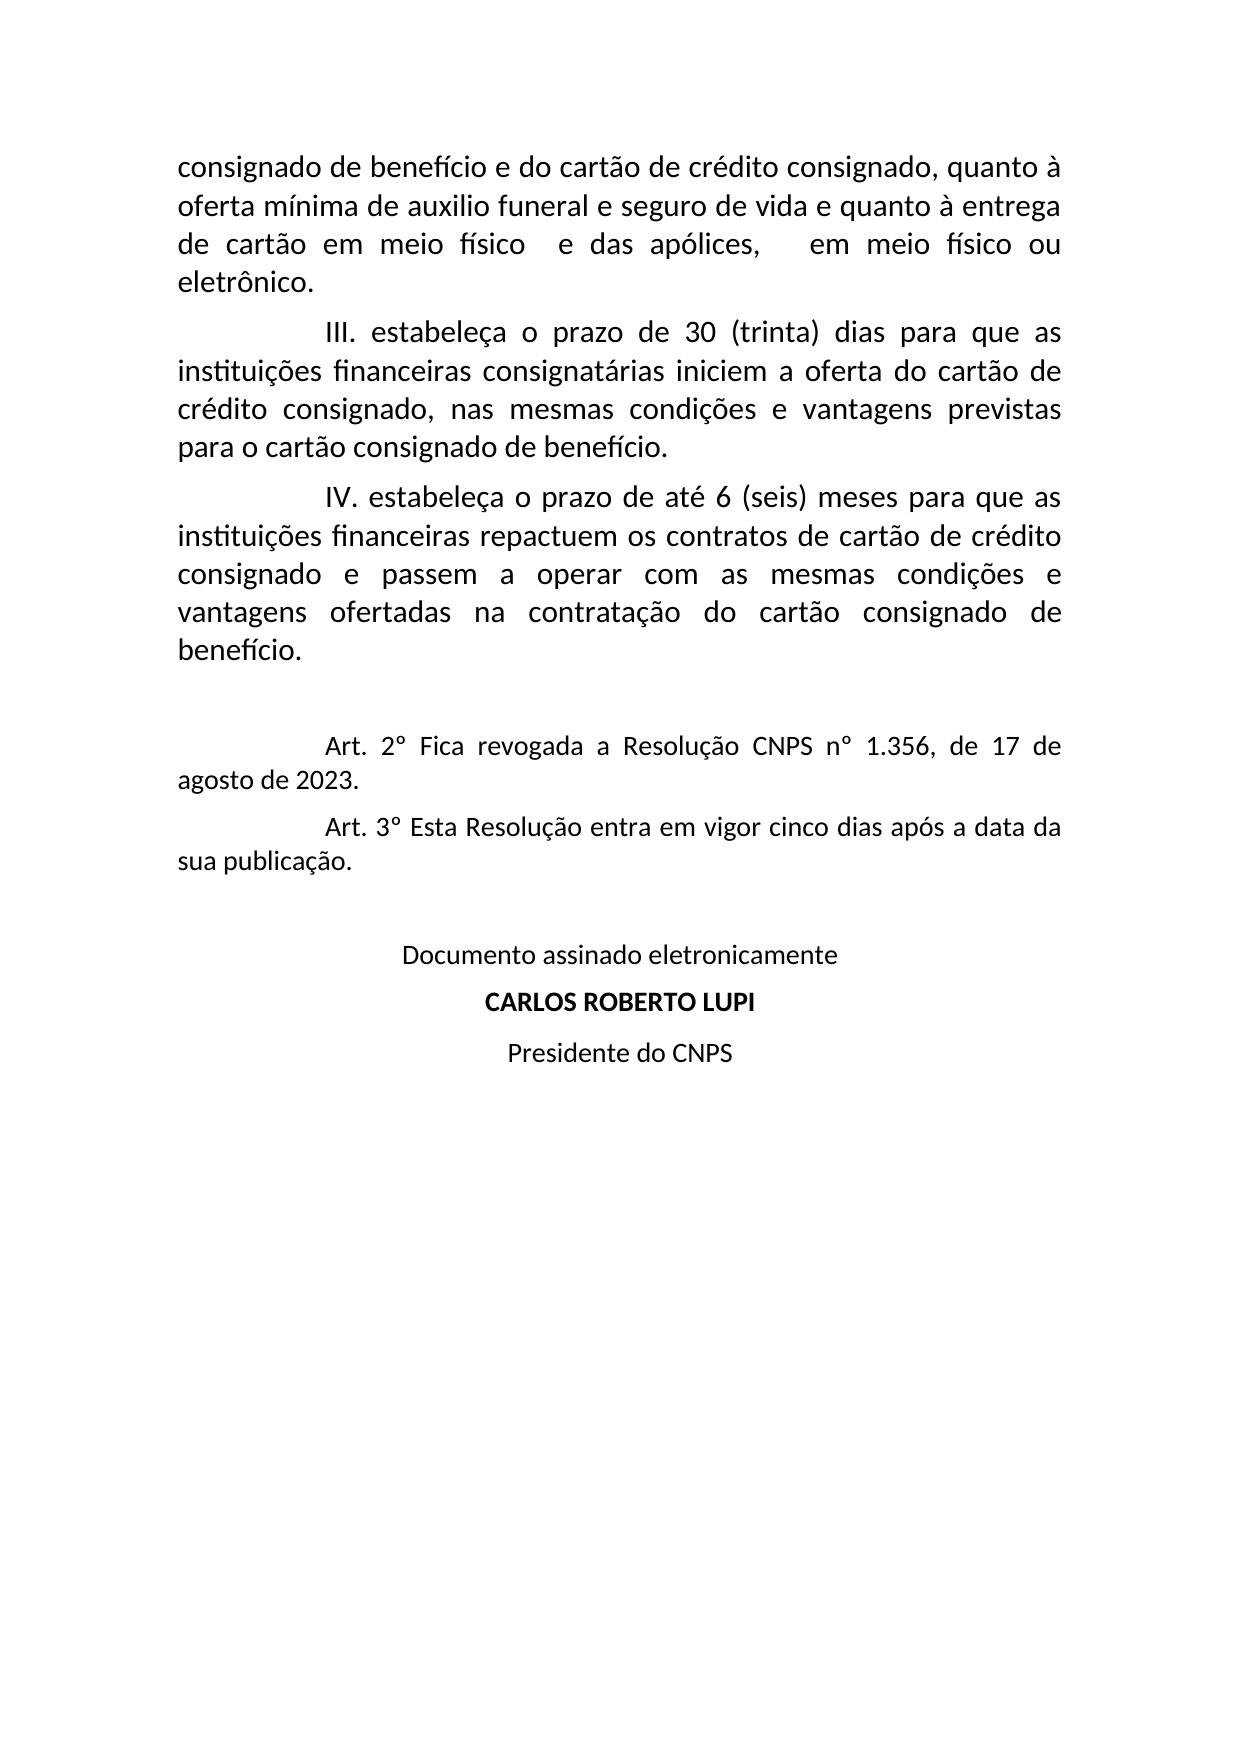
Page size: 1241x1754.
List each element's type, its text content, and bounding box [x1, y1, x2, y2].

text III. estabeleça o prazo de 30 (trinta) dias para que as instituições financeiras consignatárias iniciem a oferta do cartão de crédito consignado, nas mesmas condições e vantagens previstas para o cartão consignado de benefício. [177, 313, 1063, 465]
text Art. 2º Fica revogada a Resolução CNPS nº 1.356, de 17 de agosto de 2023. [177, 728, 1063, 796]
text Presidente do CNPS [177, 1035, 1063, 1070]
text Art. 3º Esta Resolução entra em vigor cinco dias após a data da sua publicação. [177, 809, 1063, 878]
text IV. estabeleça o prazo de até 6 (seis) meses para que as instituições financeiras repactuem os contratos de cartão de crédito consignado e passem a operar com as mesmas condições e vantagens ofertadas na contratação do cartão consignado de benefício. [177, 478, 1063, 668]
text CARLOS ROBERTO LUPI [177, 984, 1063, 1018]
text Documento assinado eletronicamente [177, 937, 1063, 971]
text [177, 148, 1063, 300]
